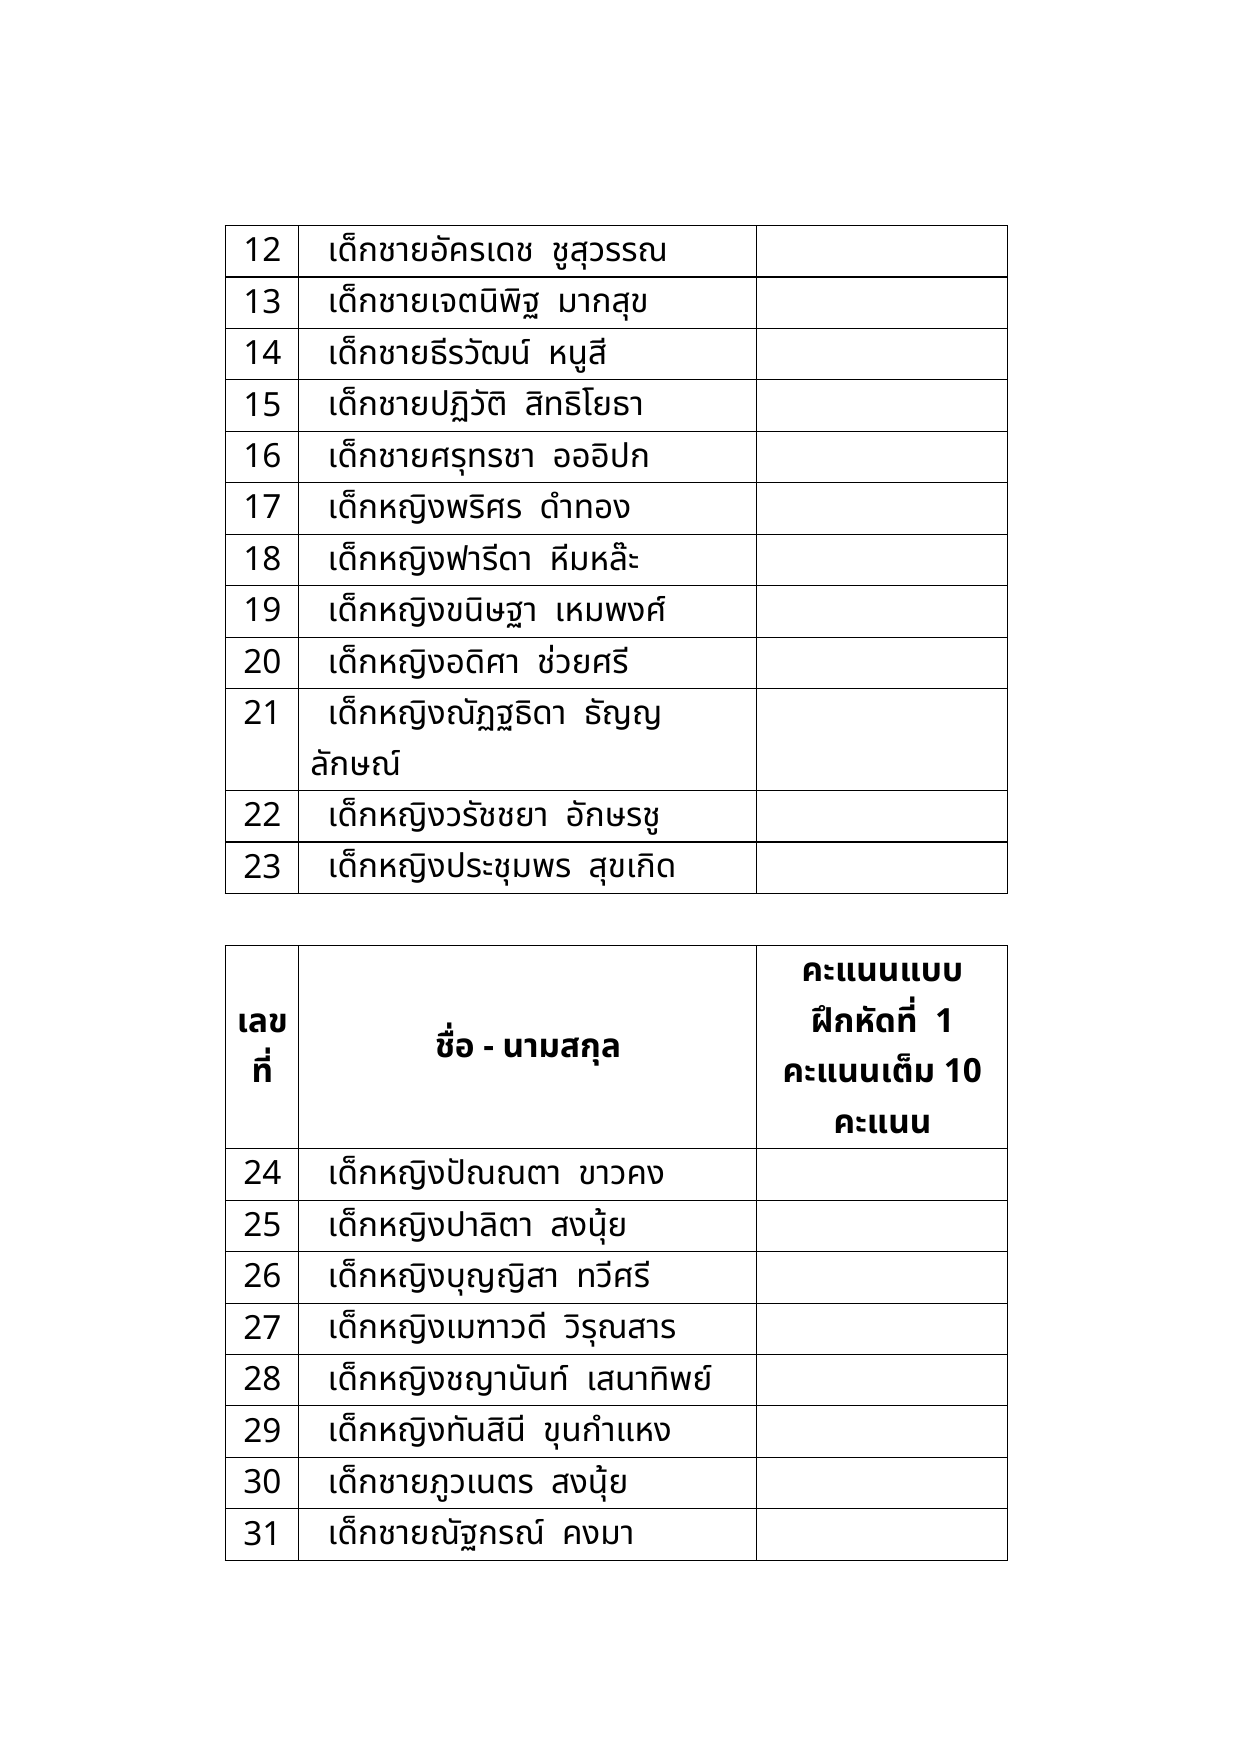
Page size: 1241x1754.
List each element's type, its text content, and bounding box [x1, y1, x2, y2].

table_cell 22 [226, 791, 298, 841]
table_cell เด็กหญิงวรัชชยา อักษรชู [299, 791, 756, 841]
table_header คะแนนแบบฝึกหัดที่ 1 คะแนนเต็ม 10 คะแนน [757, 946, 1007, 1148]
table_cell [757, 432, 1007, 482]
table_cell [757, 1509, 1007, 1560]
table_cell 19 [226, 586, 298, 637]
table_cell เด็กชายเจตนิพิฐ มากสุข [299, 278, 756, 328]
table_cell เด็กหญิงทันสินี ขุนกำแหง [299, 1406, 756, 1457]
table_header ชื่อ - นามสกุล [299, 946, 756, 1148]
table_cell เด็กชายปฏิวัติ สิทธิโยธา [299, 380, 756, 431]
table_cell [757, 1201, 1007, 1251]
table_header เลขที่ [226, 946, 298, 1148]
table_cell 17 [226, 483, 298, 534]
table_cell เด็กหญิงอดิศา ช่วยศรี [299, 638, 756, 688]
table_cell [757, 329, 1007, 379]
table_cell [757, 1458, 1007, 1508]
table_cell เด็กหญิงปัณณตา ขาวคง [299, 1149, 756, 1199]
table_cell [757, 638, 1007, 688]
table_cell เด็กชายอัครเดช ชูสุวรรณ [299, 226, 756, 276]
table_cell 29 [226, 1406, 298, 1457]
table_cell [757, 380, 1007, 431]
table_cell 24 [226, 1149, 298, 1199]
table_cell [757, 1149, 1007, 1199]
table_cell 28 [226, 1355, 298, 1405]
table_cell [757, 1252, 1007, 1302]
table_cell เด็กชายภูวเนตร สงนุ้ย [299, 1458, 756, 1508]
table_cell [757, 1304, 1007, 1354]
table_cell เด็กชายธีรวัฒน์ หนูสี [299, 329, 756, 379]
table_cell [757, 791, 1007, 841]
table_cell 25 [226, 1201, 298, 1251]
table_cell เด็กหญิงณัฏฐธิดา ธัญญลักษณ์ [299, 689, 756, 790]
table_cell 27 [226, 1304, 298, 1354]
table_cell เด็กหญิงประชุมพร สุขเกิด [299, 843, 756, 893]
table_cell เด็กหญิงขนิษฐา เหมพงศ์ [299, 586, 756, 637]
table_cell 23 [226, 843, 298, 893]
table_cell [757, 689, 1007, 790]
table_cell 31 [226, 1509, 298, 1560]
table_cell 26 [226, 1252, 298, 1302]
table_cell [757, 1355, 1007, 1405]
table_cell เด็กหญิงบุญญิสา ทวีศรี [299, 1252, 756, 1302]
table_cell เด็กชายศรุทรชา อออิปก [299, 432, 756, 482]
table_cell 15 [226, 380, 298, 431]
table_cell [757, 843, 1007, 893]
table_cell [757, 1406, 1007, 1457]
table_cell 18 [226, 535, 298, 585]
table_cell เด็กหญิงปาลิตา สงนุ้ย [299, 1201, 756, 1251]
table_cell 30 [226, 1458, 298, 1508]
table_cell 21 [226, 689, 298, 790]
table_cell [757, 586, 1007, 637]
table_cell [757, 535, 1007, 585]
table_cell 14 [226, 329, 298, 379]
table_cell [757, 278, 1007, 328]
table_cell 20 [226, 638, 298, 688]
table_cell 13 [226, 278, 298, 328]
table_cell [757, 483, 1007, 534]
table_cell 16 [226, 432, 298, 482]
table_cell เด็กหญิงเมฑาวดี วิรุณสาร [299, 1304, 756, 1354]
table_cell เด็กชายณัฐกรณ์ คงมา [299, 1509, 756, 1560]
table_cell เด็กหญิงชญานันท์ เสนาทิพย์ [299, 1355, 756, 1405]
table_cell เด็กหญิงพริศร ดำทอง [299, 483, 756, 534]
table_cell เด็กหญิงฟารีดา หีมหล๊ะ [299, 535, 756, 585]
table_cell [757, 226, 1007, 276]
table_cell 12 [226, 226, 298, 276]
